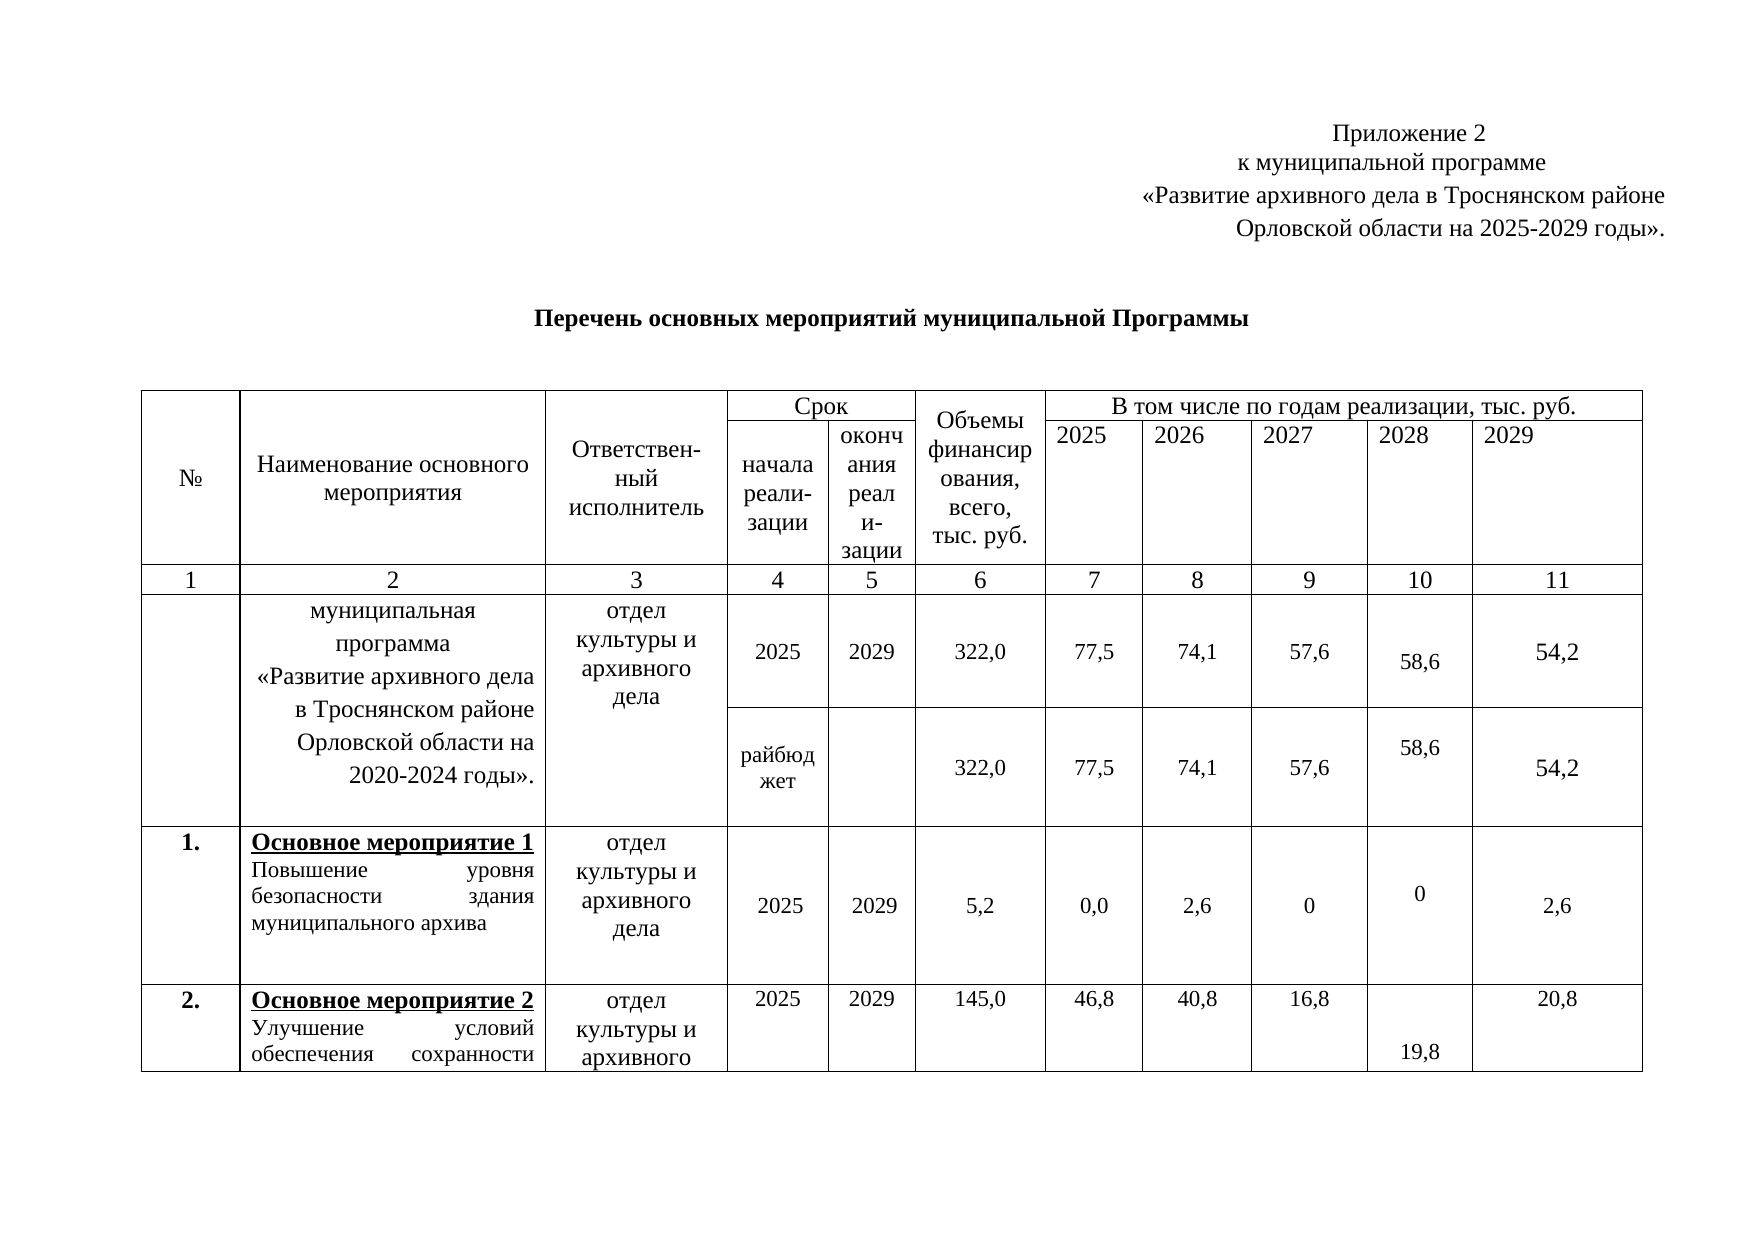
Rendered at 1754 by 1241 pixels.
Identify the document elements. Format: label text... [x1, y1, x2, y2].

table_cell 5,2 [916, 827, 1045, 984]
table_cell 2026 [1143, 421, 1251, 564]
table_cell райбюджет [728, 708, 828, 826]
table_header Ответственный исполнитель [546, 391, 727, 564]
table_cell 58,6 [1368, 595, 1472, 707]
table_cell [829, 708, 915, 826]
table_cell 54,2 [1473, 595, 1642, 707]
table_cell окончания реализации [829, 421, 915, 564]
table_cell 2025 [728, 595, 828, 707]
table_cell [142, 595, 239, 826]
text к муниципальной программе [118, 147, 1665, 176]
table_header Наименование основного мероприятия [241, 391, 545, 564]
table_cell 19,8 [1368, 985, 1472, 1071]
table_cell 2,6 [1143, 827, 1251, 984]
table_cell отдел культуры и архивного дела [546, 595, 727, 826]
table_cell муниципальная программа «Развитие архивного дела в Троснянском районе Орловской области на 2020-2024 годы». [241, 595, 545, 826]
table_cell 10 [1368, 565, 1472, 594]
text «Развитие архивного дела в Троснянском районе [118, 180, 1665, 209]
table_cell 20,8 [1473, 985, 1642, 1071]
table_cell отдел культуры и архивного дела [546, 827, 727, 984]
table_cell 6 [916, 565, 1045, 594]
table_cell 8 [1143, 565, 1251, 594]
table_cell 4 [728, 565, 828, 594]
table_cell 54,2 [1473, 708, 1642, 826]
text Орловской области на 2025-2029 годы». [118, 213, 1665, 242]
table_cell 2025 [728, 827, 828, 984]
table_cell 0 [1368, 827, 1472, 984]
table_cell 2025 [1046, 421, 1142, 564]
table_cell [546, 985, 727, 1071]
table_cell 57,6 [1252, 595, 1367, 707]
table_cell 2 [241, 565, 545, 594]
table_cell 74,1 [1143, 708, 1251, 826]
table_cell 9 [1252, 565, 1367, 594]
table_cell 2. [142, 985, 239, 1071]
table_cell 46,8 [1046, 985, 1142, 1071]
table_cell 16,8 [1252, 985, 1367, 1071]
table_cell 2027 [1252, 421, 1367, 564]
text Приложение 2 [1131, 118, 1665, 147]
table_cell 58,6 [1368, 708, 1472, 826]
table_cell 2029 [829, 827, 915, 984]
table_header Объемы финансирования, всего, тыс. руб. [916, 391, 1045, 564]
table_cell 1. [142, 827, 239, 984]
table_cell 0,0 [1046, 827, 1142, 984]
table_cell 145,0 [916, 985, 1045, 1071]
table_header Срок [728, 391, 915, 419]
table_cell 77,5 [1046, 595, 1142, 707]
table_cell 2028 [1368, 421, 1472, 564]
table_cell 322,0 [916, 708, 1045, 826]
table_cell Основное мероприятие 1 Повышение уровня безопасности здания муниципального архива [241, 827, 545, 984]
table_cell 322,0 [916, 595, 1045, 707]
table_cell 2025 [728, 985, 828, 1071]
table_cell 7 [1046, 565, 1142, 594]
table_cell начала реализации [728, 421, 828, 564]
table_cell 57,6 [1252, 708, 1367, 826]
table_header В том числе по годам реализации, тыс. руб. [1046, 391, 1642, 419]
table_cell 40,8 [1143, 985, 1251, 1071]
table_cell 2,6 [1473, 827, 1642, 984]
text Перечень основных мероприятий муниципальной Программы [118, 303, 1665, 332]
table_cell 3 [546, 565, 727, 594]
table_cell 74,1 [1143, 595, 1251, 707]
table_cell 1 [142, 565, 239, 594]
table_cell 2029 [1473, 421, 1642, 564]
table_cell 11 [1473, 565, 1642, 594]
table_cell 5 [829, 565, 915, 594]
table_cell 2029 [829, 985, 915, 1071]
table_cell 0 [1252, 827, 1367, 984]
table_cell 2029 [829, 595, 915, 707]
table_header № [142, 391, 239, 564]
table_cell 77,5 [1046, 708, 1142, 826]
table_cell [241, 985, 545, 1071]
